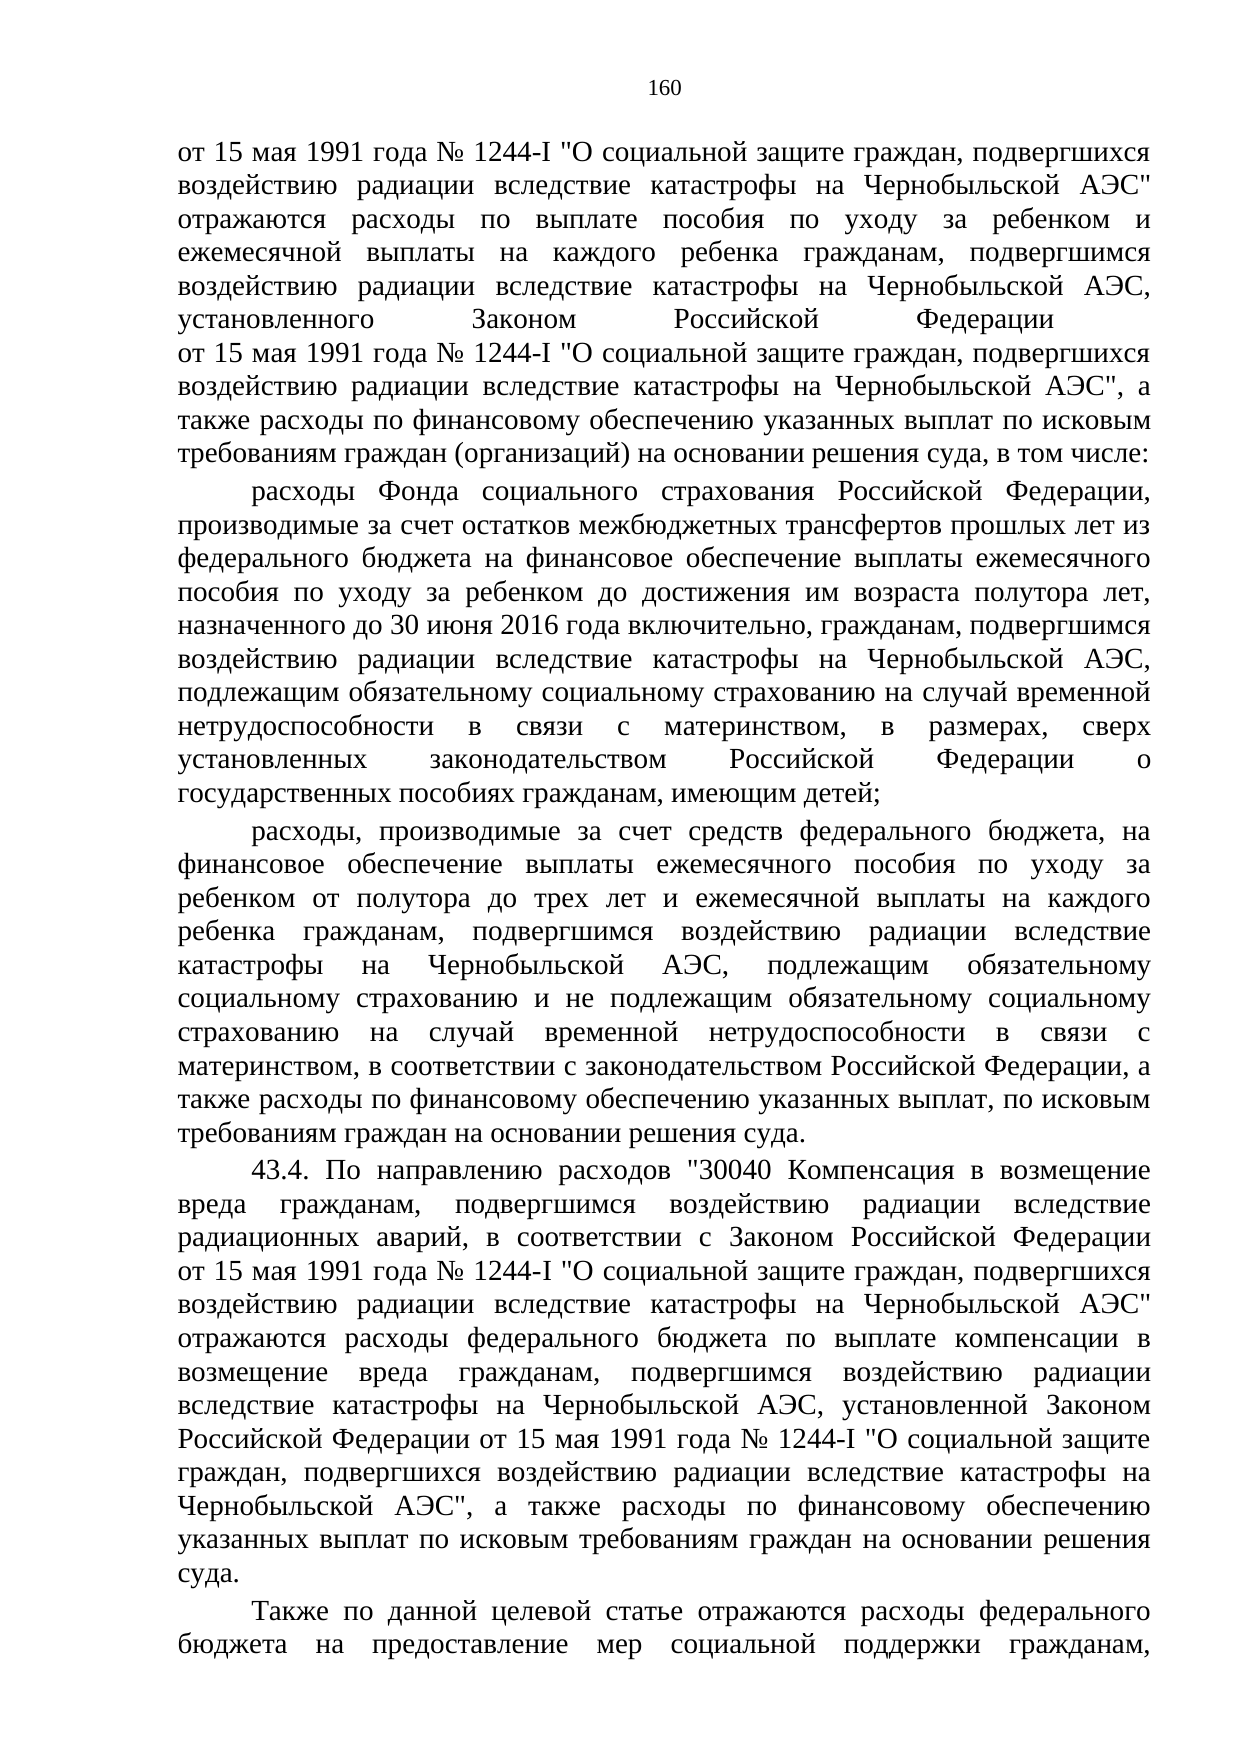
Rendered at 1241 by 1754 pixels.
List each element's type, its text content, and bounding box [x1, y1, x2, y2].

text расходы, производимые за счет средств федерального бюджета, на финансовое обеспечение выплаты ежемесячного пособия по уходу за ребенком от полутора до трех лет и ежемесячной выплаты на каждого ребенка гражданам, подвергшимся воздействию радиации вследствие катастрофы на Чернобыльской АЭС, подлежащим обязательному социальному страхованию и не подлежащим обязательному социальному страхованию на случай временной нетрудоспособности в связи с материнством, в соответствии с законодательством Российской Федерации, а также расходы по финансовому обеспечению указанных выплат, по исковым требованиям граждан на основании решения суда. [177, 813, 1152, 1148]
text расходы Фонда социального страхования Российской Федерации, производимые за счет остатков межбюджетных трансфертов прошлых лет из федерального бюджета на финансовое обеспечение выплаты ежемесячного пособия по уходу за ребенком до достижения им возраста полутора лет, назначенного до 30 июня 2016 года включительно, гражданам, подвергшимся воздействию радиации вследствие катастрофы на Чернобыльской АЭС, подлежащим обязательному социальному страхованию на случай временной нетрудоспособности в связи с материнством, в размерах, сверх установленных законодательством Российской Федерации о государственных пособиях гражданам, имеющим детей; [177, 473, 1152, 809]
text 43.4. По направлению расходов "30040 Компенсация в возмещение вреда гражданам, подвергшимся воздействию радиации вследствие радиационных аварий, в соответствии с Законом Российской Федерации от 15 мая 1991 года № 1244-I "О социальной защите граждан, подвергшихся воздействию радиации вследствие катастрофы на Чернобыльской АЭС" отражаются расходы федерального бюджета по выплате компенсации в возмещение вреда гражданам, подвергшимся воздействию радиации вследствие катастрофы на Чернобыльской АЭС, установленной Законом Российской Федерации от 15 мая 1991 года № 1244-I "О социальной защите граждан, подвергшихся воздействию радиации вследствие катастрофы на Чернобыльской АЭС", а также расходы по финансовому обеспечению указанных выплат по исковым требованиям граждан на основании решения суда. [177, 1152, 1152, 1588]
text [177, 134, 1152, 469]
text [177, 1593, 1152, 1660]
